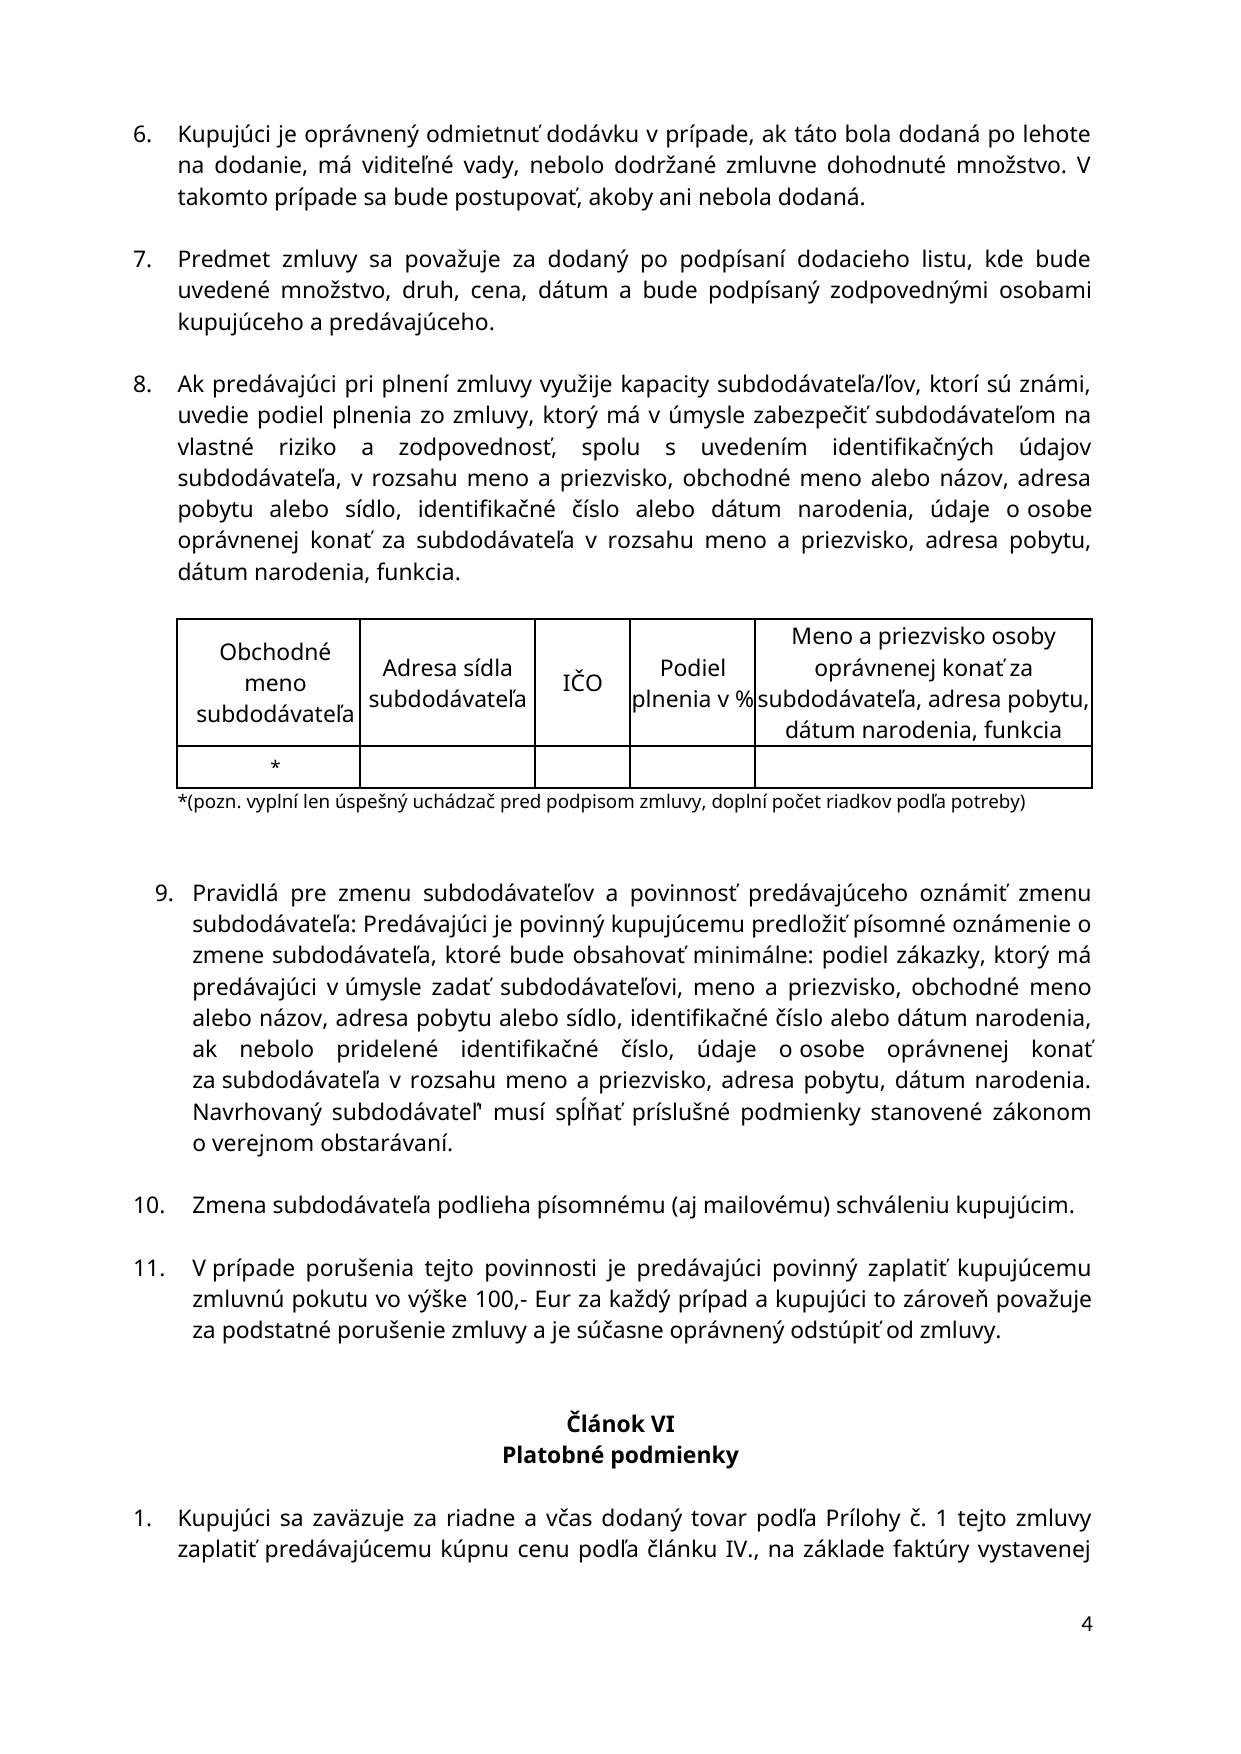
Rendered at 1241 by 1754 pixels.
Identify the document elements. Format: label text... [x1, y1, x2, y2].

table_header Adresa sídla subdodávateľa [361, 620, 534, 745]
list Kupujúci je oprávnený odmietnuť dodávku v prípade, ak táto bola dodaná po lehote na dodanie, má viditeľné vady, nebolo dodržané zmluvne dohodnuté množstvo. V takomto prípade sa bude postupovať, akoby ani nebola dodaná. [133, 118, 1092, 212]
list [133, 1502, 1092, 1564]
table_header Meno a priezvisko osoby oprávnenej konať za subdodávateľa, adresa pobytu, dátum narodenia, funkcia [756, 620, 1091, 745]
table_cell * [178, 747, 359, 787]
table_cell [631, 747, 754, 787]
table_header Obchodné meno subdodávateľa [178, 620, 359, 745]
table_header Podiel plnenia v % [631, 620, 754, 745]
list Predmet zmluvy sa považuje za dodaný po podpísaní dodacieho listu, kde bude uvedené množstvo, druh, cena, dátum a bude podpísaný zodpovednými osobami kupujúceho a predávajúceho. [133, 243, 1092, 337]
text Článok VI [148, 1408, 1092, 1439]
table_cell [361, 747, 534, 787]
table_header IČO [536, 620, 629, 745]
table_cell [756, 747, 1091, 787]
list Ak predávajúci pri plnení zmluvy využije kapacity subdodávateľa/ľov, ktorí sú známi, uvedie podiel plnenia zo zmluvy, ktorý má v úmysle zabezpečiť subdodávateľom na vlastné riziko a zodpovednosť, spolu s uvedením identifikačných údajov subdodávateľa, v rozsahu meno a priezvisko, obchodné meno alebo názov, adresa pobytu alebo sídlo, identifikačné číslo alebo dátum narodenia, údaje o osobe oprávnenej konať za subdodávateľa v rozsahu meno a priezvisko, adresa pobytu, dátum narodenia, funkcia. [133, 368, 1092, 587]
list *(pozn. vyplní len úspešný uchádzač pred podpisom zmluvy, doplní počet riadkov podľa potreby) [177, 789, 1069, 814]
text Platobné podmienky [148, 1439, 1092, 1471]
table_cell [536, 747, 629, 787]
list Zmena subdodávateľa podlieha písomnému (aj mailovému) schváleniu kupujúcim. [133, 1189, 1092, 1221]
list Pravidlá pre zmenu subdodávateľov a povinnosť predávajúceho oznámiť zmenu subdodávateľa: Predávajúci je povinný kupujúcemu predložiť písomné oznámenie o zmene subdodávateľa, ktoré bude obsahovať minimálne: podiel zákazky, ktorý má predávajúci v úmysle zadať subdodávateľovi, meno a priezvisko, obchodné meno alebo názov, adresa pobytu alebo sídlo, identifikačné číslo alebo dátum narodenia, ak nebolo pridelené identifikačné číslo, údaje o osobe oprávnenej konať za subdodávateľa v rozsahu meno a priezvisko, adresa pobytu, dátum narodenia. Navrhovaný subdodávateľ' musí spĺňať príslušné podmienky stanovené zákonom o verejnom obstarávaní. [154, 877, 1092, 1158]
list V prípade porušenia tejto povinnosti je predávajúci povinný zaplatiť kupujúcemu zmluvnú pokutu vo výške 100,- Eur za každý prípad a kupujúci to zároveň považuje za podstatné porušenie zmluvy a je súčasne oprávnený odstúpiť od zmluvy. [133, 1252, 1092, 1346]
